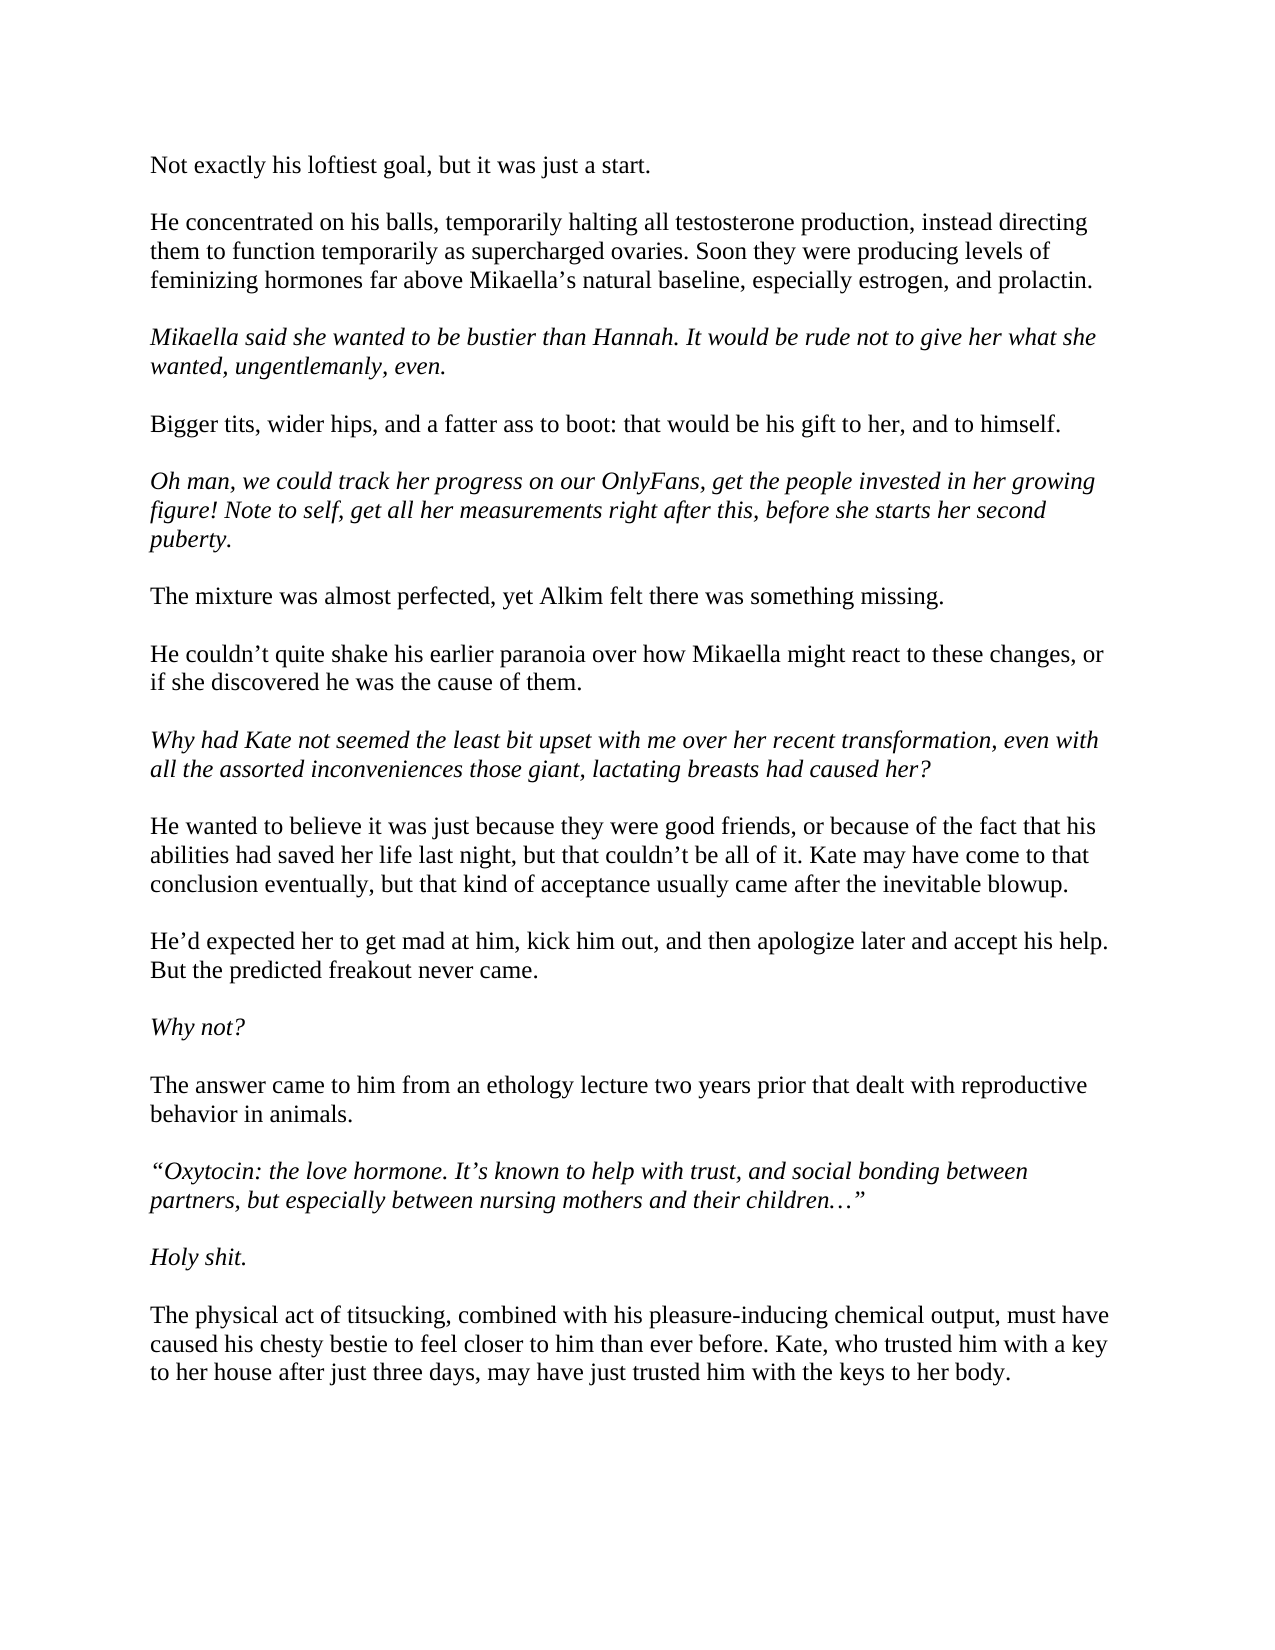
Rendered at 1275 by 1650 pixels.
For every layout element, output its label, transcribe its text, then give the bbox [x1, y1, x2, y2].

text The answer came to him from an ethology lecture two years prior that dealt with reproductive behavior in animals. [150, 1070, 1125, 1127]
text He wanted to believe it was just because they were good friends, or because of the fact that his abilities had saved her life last night, but that couldn’t be all of it. Kate may have come to that conclusion eventually, but that kind of acceptance usually came after the inevitable blowup. [150, 811, 1125, 897]
text He’d expected her to get mad at him, kick him out, and then apologize later and accept his help. But the predicted freakout never came. [150, 926, 1125, 984]
text Holy shit. [150, 1242, 1125, 1271]
text Mikaella said she wanted to be bustier than Hannah. It would be rude not to give her what she wanted, ungentlemanly, even. [150, 322, 1125, 380]
text “Oxytocin: the love hormone. It’s known to help with trust, and social bonding between partners, but especially between nursing mothers and their children…” [150, 1156, 1125, 1214]
text Oh man, we could track her progress on our OnlyFans, get the people invested in her growing figure! Note to self, get all her measurements right after this, before she starts her second puberty. [150, 466, 1125, 552]
text The physical act of titsucking, combined with his pleasure-inducing chemical output, must have caused his chesty bestie to feel closer to him than ever before. Kate, who trusted him with a key to her house after just three days, may have just trusted him with the keys to her body. [150, 1300, 1125, 1386]
text Why had Kate not seemed the least bit upset with me over her recent transformation, even with all the assorted inconveniences those giant, lactating breasts had caused her? [150, 725, 1125, 782]
text Bigger tits, wider hips, and a fatter ass to boot: that would be his gift to her, and to himself. [150, 409, 1125, 437]
text He couldn’t quite shake his earlier paranoia over how Mikaella might react to these changes, or if she discovered he was the cause of them. [150, 639, 1125, 696]
text He concentrated on his balls, temporarily halting all testosterone production, instead directing them to function temporarily as supercharged ovaries. Soon they were producing levels of feminizing hormones far above Mikaella’s natural baseline, especially estrogen, and prolactin. [150, 207, 1125, 294]
text Why not? [150, 1012, 1125, 1041]
text The mixture was almost perfected, yet Alkim felt there was something missing. [150, 581, 1125, 610]
text Not exactly his loftiest goal, but it was just a start. [150, 150, 1125, 179]
